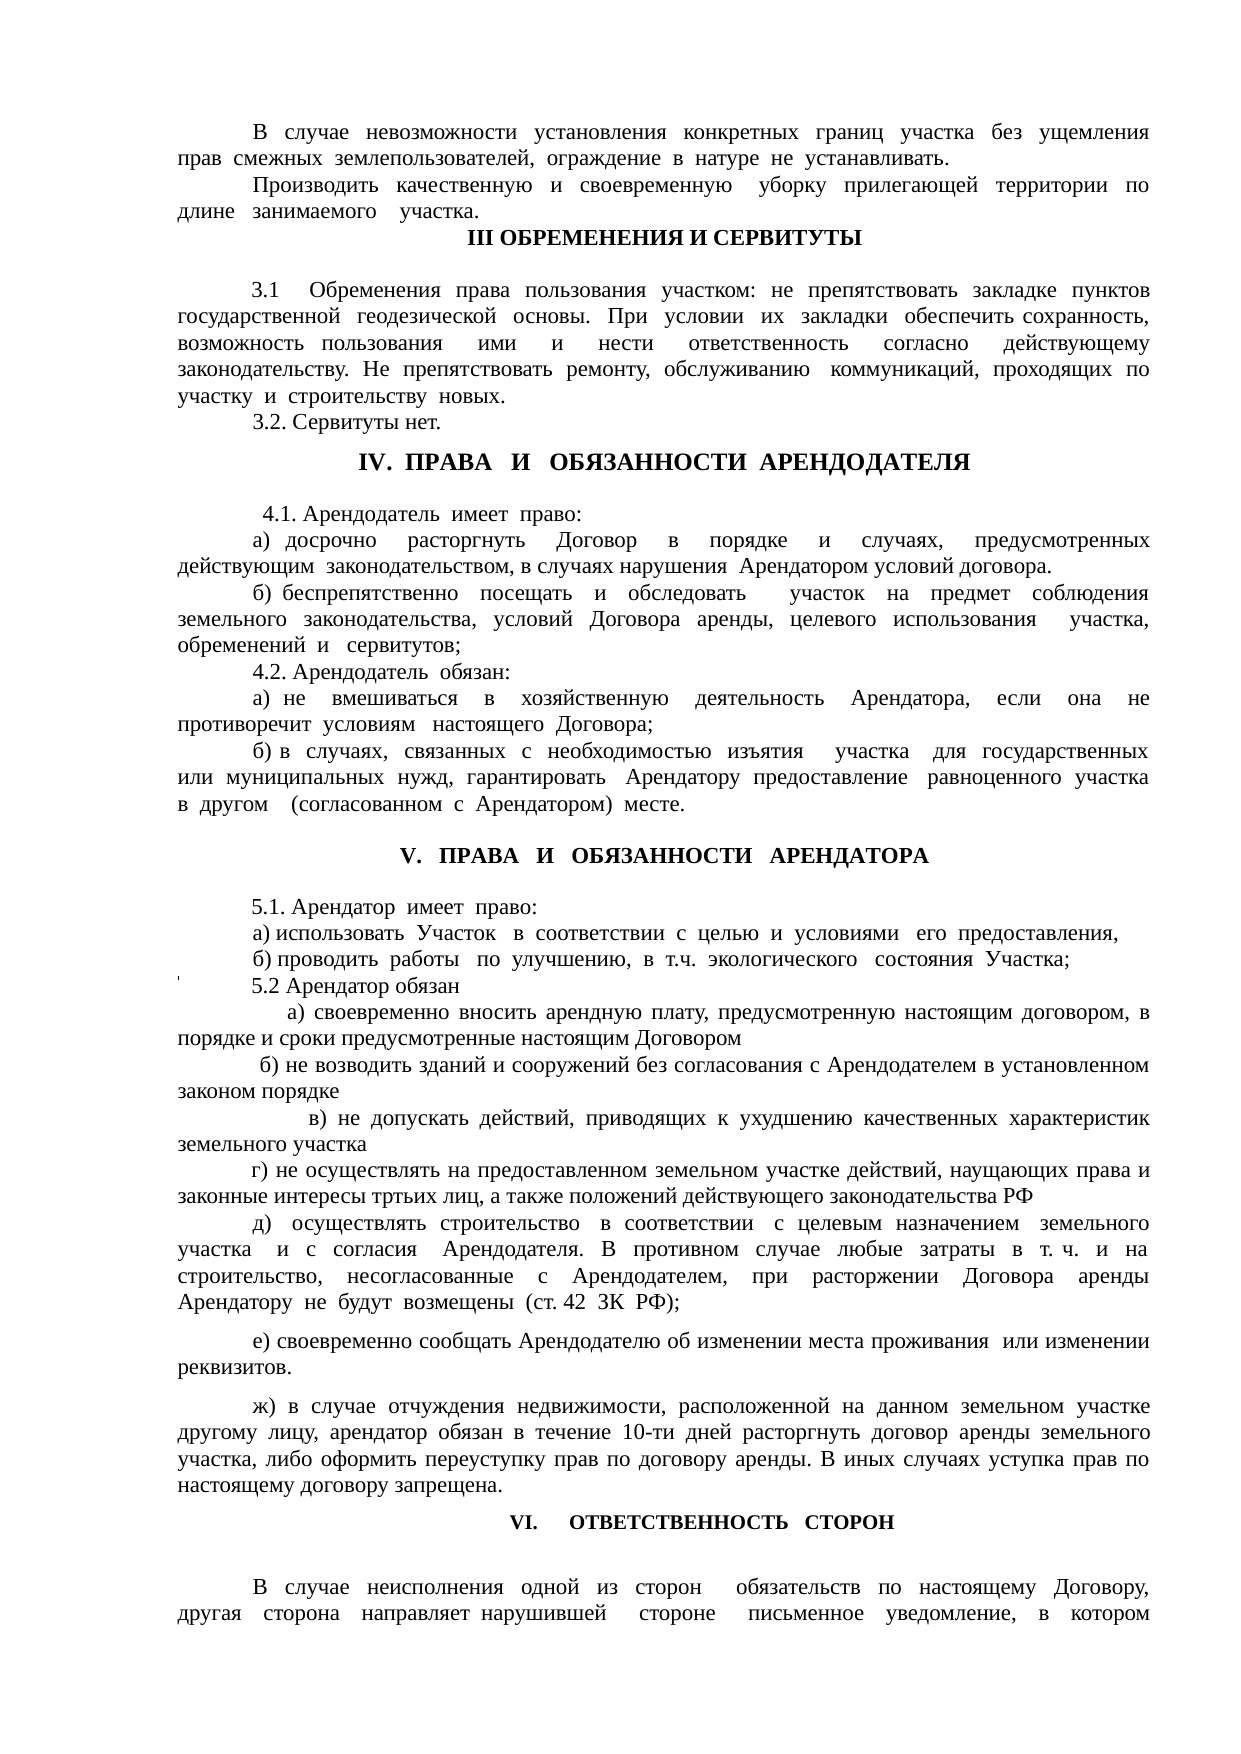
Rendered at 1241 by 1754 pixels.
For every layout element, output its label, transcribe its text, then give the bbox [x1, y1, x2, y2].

subtitle IV. ПРАВА И ОБЯЗАННОСТИ АРЕНДОДАТЕЛЯ [177, 447, 1152, 476]
text а) своевременно вносить арендную плату, предусмотренную настоящим договором, в порядке и сроки предусмотренные настоящим Договором [177, 998, 1152, 1051]
text 5.1. Арендатор имеет право: [177, 893, 1152, 919]
text 3.1 Обременения права пользования участком: не препятствовать закладке пунктов государственной геодезической основы. При условии их закладки обеспечить сохранность, возможность пользования ими и нести ответственность согласно действующему законодательству. Не препятствовать ремонту, обслуживанию коммуникаций, проходящих по участку и строительству новых. [177, 276, 1152, 408]
text а) не вмешиваться в хозяйственную деятельность Арендатора, если она не противоречит условиям настоящего Договора; [177, 684, 1152, 737]
text 3.2. Сервитуты нет. [177, 408, 1152, 434]
text 4.2. Арендодатель обязан: [177, 658, 1152, 684]
text д) осуществлять строительство в соответствии с целевым назначением земельного участка и с согласия Арендодателя. В противном случае любые затраты в т. ч. и на строительство, несогласованные с Арендодателем, при расторжении Договора аренды Арендатору не будут возмещены (ст. 42 ЗК РФ); [177, 1209, 1152, 1314]
text г) не осуществлять на предоставленном земельном участке действий, наущающих права и законные интересы тртьих лиц, а также положений действующего законодательства РФ [177, 1156, 1152, 1209]
text а) досрочно расторгнуть Договор в порядке и случаях, предусмотренных действующим законодательством, в случаях нарушения Арендатором условий договора. [177, 526, 1152, 579]
text в) не допускать действий, приводящих к ухудшению качественных характеристик земельного участка [177, 1103, 1152, 1156]
text VI. ОТВЕТСТВЕННОСТЬ СТОРОН [177, 1510, 1152, 1534]
text б) проводить работы по улучшению, в т.ч. экологического состояния Участка; [177, 945, 1152, 972]
text III ОБРЕМЕНЕНИЯ И СЕРВИТУТЫ [177, 223, 1152, 250]
text а) использовать Участок в соответствии с целью и условиями его предоставления, [177, 919, 1152, 945]
text е) своевременно сообщать Арендодателю об изменении места проживания или изменении реквизитов. [177, 1327, 1152, 1379]
subtitle V. ПРАВА И ОБЯЗАННОСТИ АРЕНДАТОРА [177, 842, 1152, 869]
text б) в случаях, связанных с необходимостью изъятия участка для государственных или муниципальных нужд, гарантировать Арендатору предоставление равноценного участка в другом (согласованном с Арендатором) месте. [177, 737, 1152, 816]
text б) не возводить зданий и сооружений без согласования с Арендодателем в установленном законом порядке [177, 1051, 1152, 1103]
text В случае невозможности установления конкретных границ участка без ущемления прав смежных землепользователей, ограждение в натуре не устанавливать. [177, 118, 1152, 171]
text б) беспрепятственно посещать и обследовать участок на предмет соблюдения земельного законодательства, условий Договора аренды, целевого использования участка, обременений и сервитутов; [177, 579, 1152, 658]
text ж) в случае отчуждения недвижимости, расположенной на данном земельном участке другому лицу, арендатор обязан в течение 10-ти дней расторгнуть договор аренды земельного участка, либо оформить переуступку прав по договору аренды. В иных случаях уступка прав по настоящему договору запрещена. [177, 1392, 1152, 1497]
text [177, 1573, 1152, 1626]
text Производить качественную и своевременную уборку прилегающей территории по длине занимаемого участка. [177, 171, 1152, 223]
subtitle 4.1. Арендодатель имеет право: [177, 500, 1152, 526]
text 5.2 Арендатор обязан [177, 972, 1152, 998]
